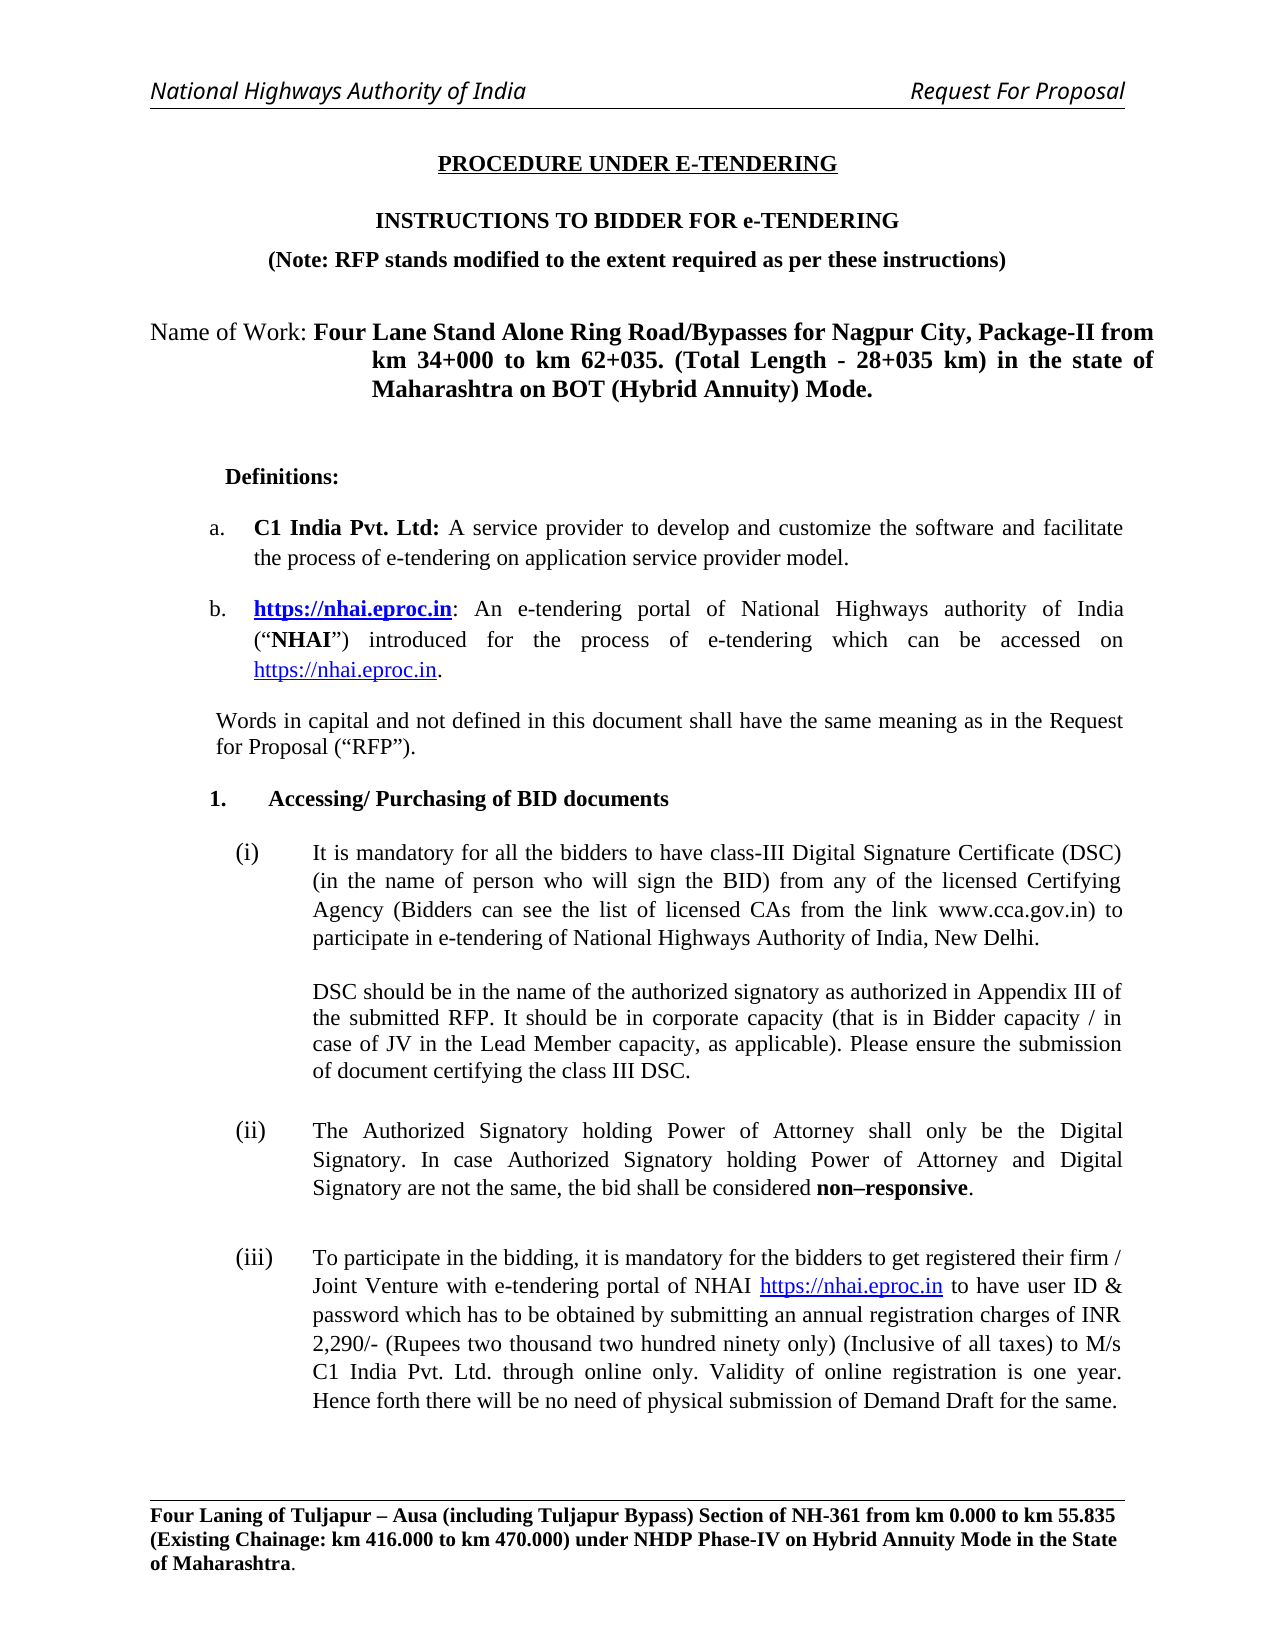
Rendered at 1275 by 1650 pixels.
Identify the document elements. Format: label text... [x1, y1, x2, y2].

list The Authorized Signatory holding Power of Attorney shall only be the Digital Signatory. In case Authorized Signatory holding Power of Attorney and Digital Signatory are not the same, the bid shall be considered non–responsive. [235, 1116, 1123, 1201]
text Definitions: [225, 463, 1125, 489]
text Name of Work: Four Lane Stand Alone Ring Road/Bypasses for Nagpur City, Package-II from km 34+000 to km 62+035. (Total Length - 28+035 km) in the state of Maharashtra on BOT (Hybrid Annuity) Mode. [150, 317, 1155, 403]
list Accessing/ Purchasing of BID documents [209, 784, 1125, 811]
list To participate in the bidding, it is mandatory for the bidders to get registered their firm / Joint Venture with e-tendering portal of NHAI https://nhai.eproc.in to have user ID & password which has to be obtained by submitting an annual registration charges of INR 2,290/- (Rupees two thousand two hundred ninety only) (Inclusive of all taxes) to M/s C1 India Pvt. Ltd. through online only. Validity of online registration is one year. Hence forth there will be no need of physical submission of Demand Draft for the same. [235, 1242, 1123, 1414]
list C1 India Pvt. Ltd: A service provider to develop and customize the software and facilitate the process of e-tendering on application service provider model. [209, 514, 1125, 571]
text DSC should be in the name of the authorized signatory as authorized in Appendix III of the submitted RFP. It should be in corporate capacity (that is in Bidder capacity / in case of JV in the Lead Member capacity, as applicable). Please ensure the submission of document certifying the class III DSC. [312, 978, 1123, 1083]
list It is mandatory for all the bidders to have class-III Digital Signature Certificate (DSC) (in the name of person who will sign the BID) from any of the licensed Certifying Agency (Bidders can see the list of licensed CAs from the link www.cca.gov.in) to participate in e-tendering of National Highways Authority of India, New Delhi. [235, 837, 1123, 951]
text Words in capital and not defined in this document shall have the same meaning as in the Request for Proposal (“RFP”). [216, 707, 1125, 759]
text (Note: RFP stands modified to the extent required as per these instructions) [150, 246, 1125, 273]
text PROCEDURE UNDER E-TENDERING [150, 150, 1125, 176]
list https://nhai.eproc.in: An e-tendering portal of National Highways authority of India (“NHAI”) introduced for the process of e-tendering which can be accessed on https://nhai.eproc.in. [209, 595, 1125, 682]
text INSTRUCTIONS TO BIDDER FOR e-TENDERING [150, 208, 1125, 234]
